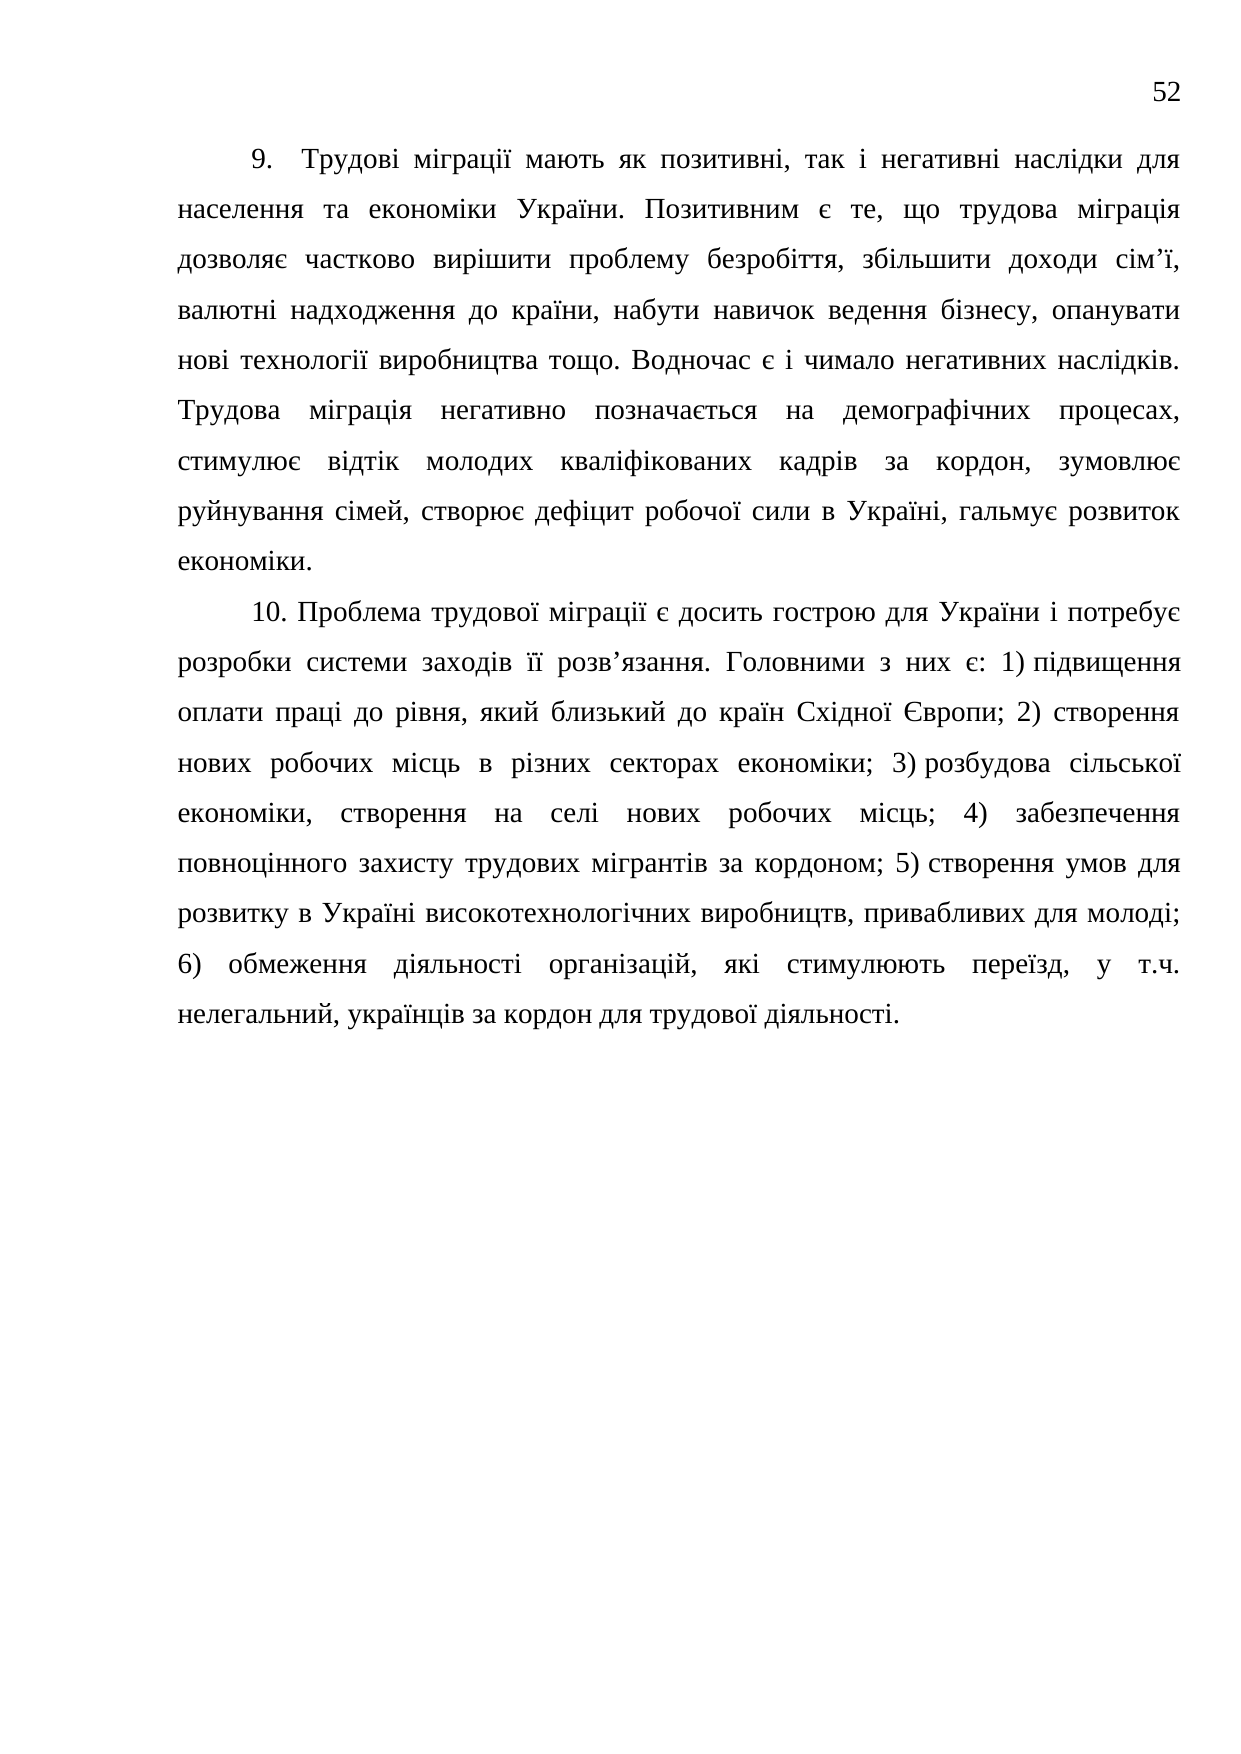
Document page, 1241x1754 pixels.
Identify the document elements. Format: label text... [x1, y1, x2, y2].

text 9. Трудові міграції мають як позитивні, так і негативні наслідки для населення та економіки України. Позитивним є те, що трудова міграція дозволяє частково вирішити проблему безробіття, збільшити доходи сім’ї, валютні надходження до країни, набути навичок ведення бізнесу, опанувати нові технології виробництва тощо. Водночас є і чимало негативних наслідків. Трудова міграція негативно позначається на демографічних процесах, стимулює відтік молодих кваліфікованих кадрів за кордон, зумовлює руйнування сімей, створює дефіцит робочої сили в Україні, гальмує розвиток економіки. [177, 141, 1181, 577]
text 10. Проблема трудової міграції є досить гострою для України і потребує розробки системи заходів її розв’язання. Головними з них є: 1) підвищення оплати праці до рівня, який близький до країн Східної Європи; 2) створення нових робочих місць в різних секторах економіки; 3) розбудова сільської економіки, створення на селі нових робочих місць; 4) забезпечення повноцінного захисту трудових мігрантів за кордоном; 5) створення умов для розвитку в Україні високотехнологічних виробництв, привабливих для молоді; 6) обмеження діяльності організацій, які стимулюють переїзд, у т.ч. нелегальний, українців за кордон для трудової діяльності. [177, 594, 1181, 1030]
